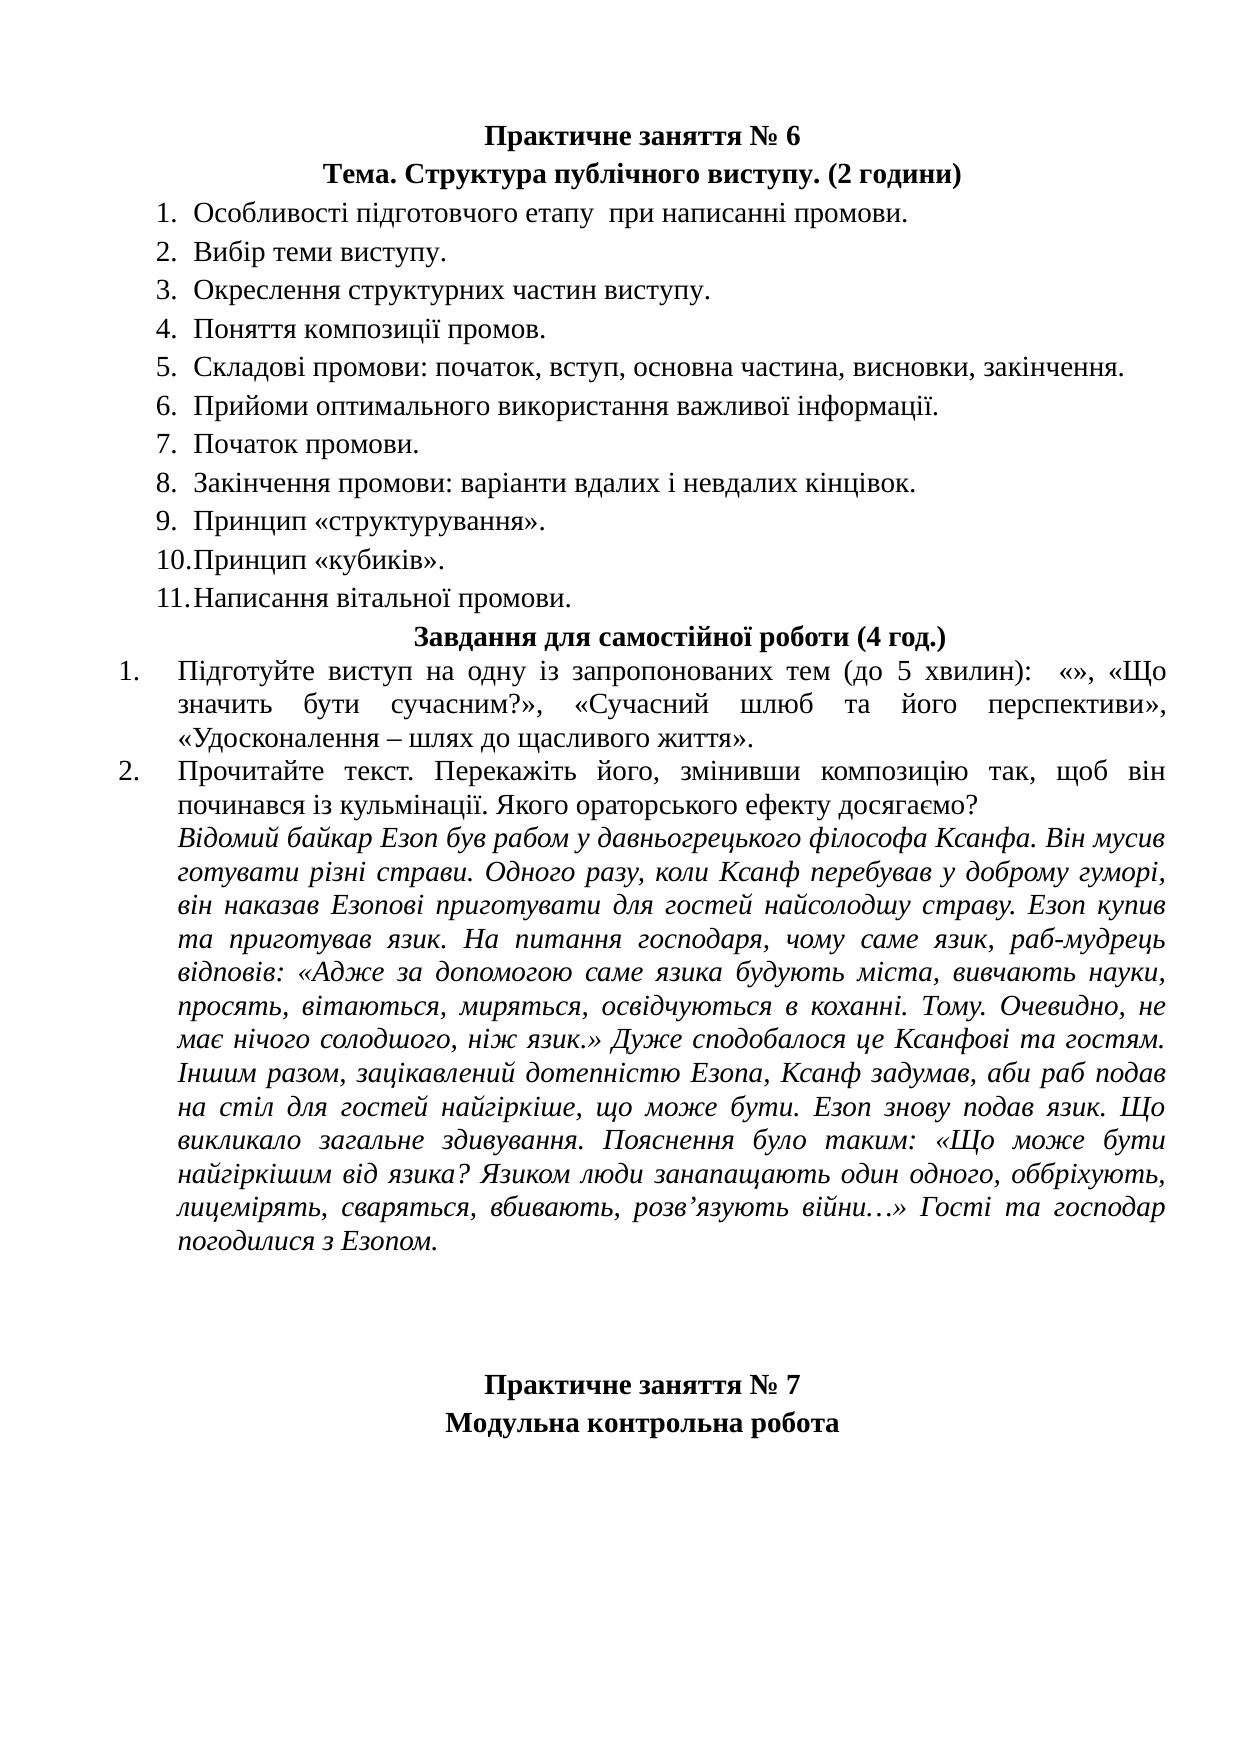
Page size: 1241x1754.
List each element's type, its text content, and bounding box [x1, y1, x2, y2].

list Закінчення промови: варіанти вдалих і невдалих кінцівок. [156, 465, 1167, 498]
list Завдання для самостійної роботи (4 год.) [193, 619, 1167, 653]
list Написання вітальної промови. [156, 581, 1167, 614]
text Практичне заняття № 6 [118, 118, 1167, 152]
list Прийоми оптимального використання важливої інформації. [156, 388, 1167, 421]
list Принцип «кубиків». [156, 542, 1167, 576]
list Підготуйте виступ на одну із запропонованих тем (до 5 хвилин): «», «Що значить бути сучасним?», «Сучасний шлюб та його перспективи», «Удосконалення – шлях до щасливого життя». [118, 653, 1167, 753]
list Складові промови: початок, вступ, основна частина, висновки, закінчення. [156, 349, 1167, 383]
list Окреслення структурних частин виступу. [156, 272, 1167, 306]
list Прочитайте текст. Перекажіть його, змінивши композицію так, щоб він починався із кульмінації. Якого ораторського ефекту досягаємо? [118, 753, 1167, 820]
list Особливості підготовчого етапу при написанні промови. [156, 195, 1167, 229]
list Вибір теми виступу. [156, 234, 1167, 267]
text Модульна контрольна робота [118, 1406, 1167, 1439]
list Поняття композиції промов. [156, 311, 1167, 344]
list Відомий байкар Езоп був рабом у давньогрецького філософа Ксанфа. Він мусив готувати різні страви. Одного разу, коли Ксанф перебував у доброму гуморі, він наказав Езопові приготувати для гостей найсолодшу страву. Езоп купив та приготував язик. На питання господаря, чому саме язик, раб-мудрець відповів: «Адже за допомогою саме язика будують міста, вивчають науки, просять, вітаються, миряться, освідчуються в коханні. Тому. Очевидно, не має нічого солодшого, ніж язик.» Дуже сподобалося це Ксанфові та гостям. Іншим разом, зацікавлений дотепністю Езопа, Ксанф задумав, аби раб подав на стіл для гостей найгіркіше, що може бути. Езоп знову подав язик. Що викликало загальне здивування. Пояснення було таким: «Що може бути найгіркішим від язика? Язиком люди занапащають один одного, оббріхують, лицемірять, сваряться, вбивають, розв’язують війни…» Гості та господар погодилися з Езопом. [177, 820, 1167, 1256]
text Тема. Структура публічного виступу. (2 години) [118, 157, 1167, 190]
list Початок промови. [156, 426, 1167, 460]
text Практичне заняття № 7 [118, 1367, 1167, 1401]
list Принцип «структурування». [156, 503, 1167, 537]
